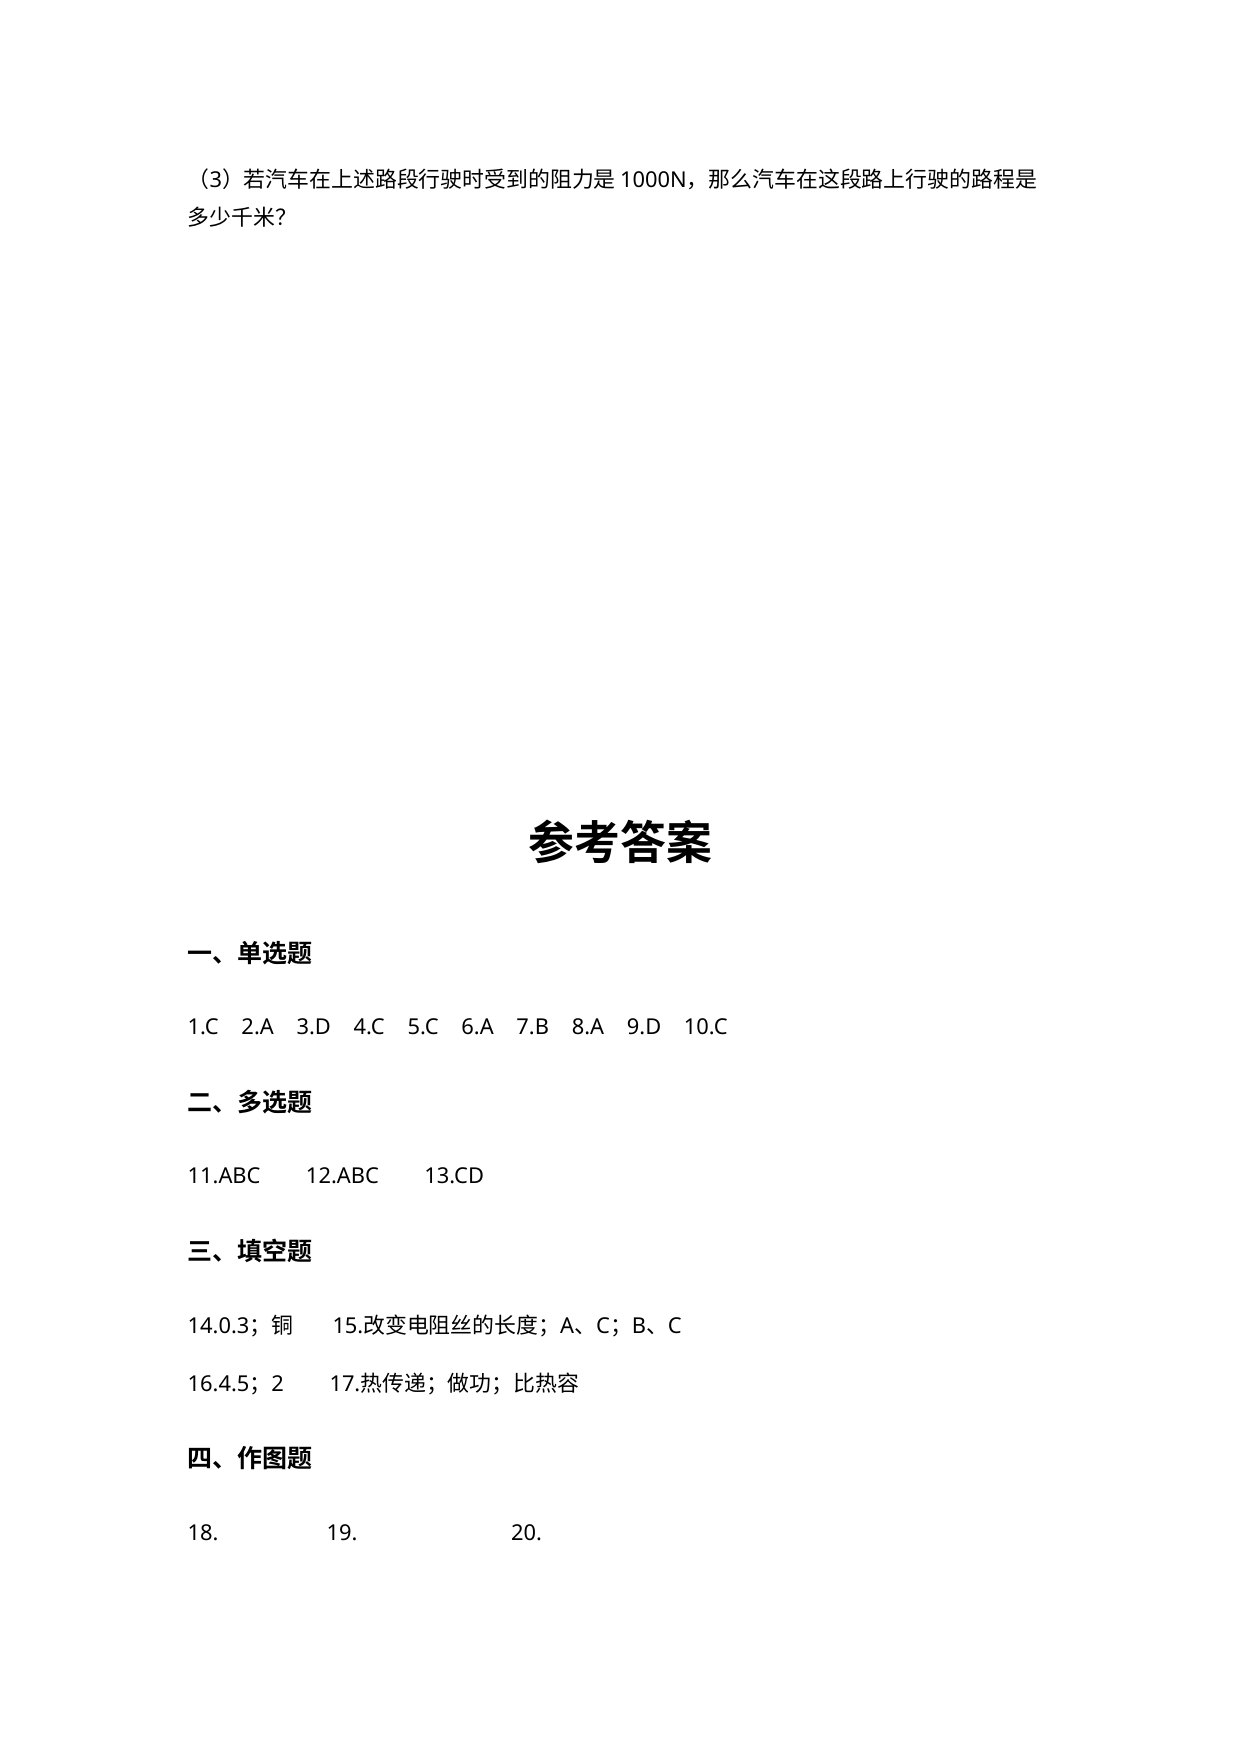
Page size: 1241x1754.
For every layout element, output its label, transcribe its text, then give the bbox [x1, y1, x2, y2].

text 14.0.3；铜 15.改变电阻丝的长度；A、C；B、C [187, 1308, 1053, 1340]
text 三、填空题 [187, 1217, 1053, 1282]
text 11.ABC 12.ABC 13.CD [187, 1159, 1053, 1191]
text 参考答案 [187, 791, 1053, 888]
text （3）若汽车在上述路段行驶时受到的阻力是1000N，那么汽车在这段路上行驶的路程是多少千米？ [187, 162, 1053, 232]
text 1.C 2.A 3.D 4.C 5.C 6.A 7.B 8.A 9.D 10.C [187, 1010, 1053, 1042]
text 一、单选题 [187, 919, 1053, 984]
text 18. 19. 20. [187, 1515, 1053, 1548]
text 16.4.5；2 17.热传递；做功；比热容 [187, 1366, 1053, 1398]
text 二、多选题 [187, 1068, 1053, 1133]
text 四、作图题 [187, 1424, 1053, 1489]
